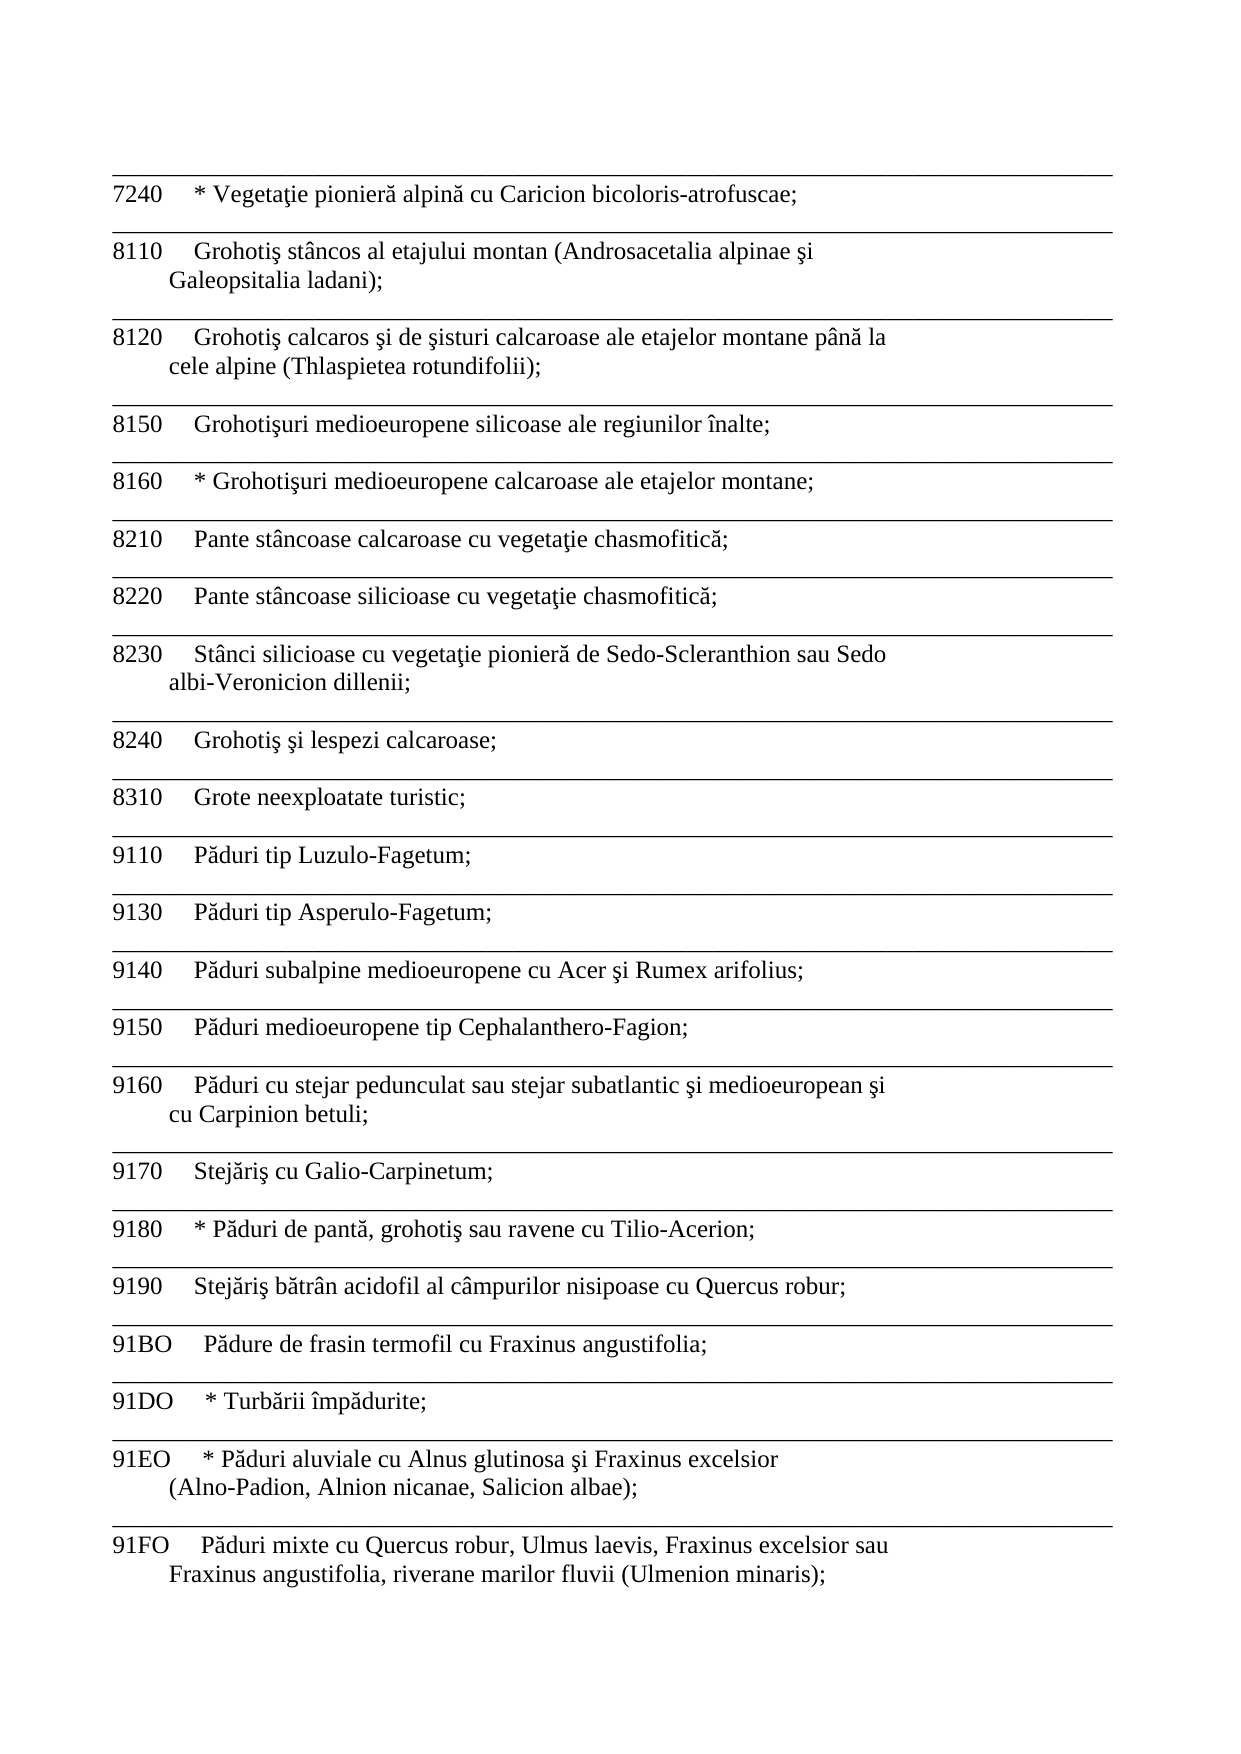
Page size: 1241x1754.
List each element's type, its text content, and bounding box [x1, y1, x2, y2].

text 8120 Grohotiş calcaros şi de şisturi calcaroase ale etajelor montane până la [112, 322, 1128, 351]
text ________________________________________________________________________________ [112, 869, 1128, 897]
text 91FO Păduri mixte cu Quercus robur, Ulmus laevis, Fraxinus excelsior sau [112, 1530, 1128, 1559]
text ________________________________________________________________________________ [112, 1185, 1128, 1214]
text ________________________________________________________________________________ [112, 1357, 1128, 1386]
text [112, 207, 1128, 236]
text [112, 1501, 1128, 1530]
text ________________________________________________________________________________ [112, 1127, 1128, 1156]
text cu Carpinion betuli; [112, 1099, 1128, 1127]
text 9140 Păduri subalpine medioeuropene cu Acer şi Rumex arifolius; [112, 955, 1128, 984]
text 91BO Pădure de frasin termofil cu Fraxinus angustifolia; [112, 1329, 1128, 1357]
text ________________________________________________________________________________ [112, 380, 1128, 409]
text 8230 Stânci silicioase cu vegetaţie pionieră de Sedo-Scleranthion sau Sedo [112, 639, 1128, 667]
text 8150 Grohotişuri medioeuropene silicoase ale regiunilor înalte; [112, 409, 1128, 437]
text ________________________________________________________________________________ [112, 984, 1128, 1012]
text cele alpine (Thlaspietea rotundifolii); [112, 351, 1128, 380]
text ________________________________________________________________________________ [112, 437, 1128, 466]
text 9130 Păduri tip Asperulo-Fagetum; [112, 897, 1128, 926]
text ________________________________________________________________________________ [112, 1415, 1128, 1444]
text ________________________________________________________________________________ [112, 696, 1128, 725]
text 9110 Păduri tip Luzulo-Fagetum; [112, 840, 1128, 869]
text 9150 Păduri medioeuropene tip Cephalanthero-Fagion; [112, 1012, 1128, 1041]
text 8220 Pante stâncoase silicioase cu vegetaţie chasmofitică; [112, 581, 1128, 610]
text 8210 Pante stâncoase calcaroase cu vegetaţie chasmofitică; [112, 524, 1128, 552]
text ________________________________________________________________________________ [112, 552, 1128, 581]
text 8240 Grohotiş şi lespezi calcaroase; [112, 725, 1128, 754]
text 91DO * Turbării împădurite; [112, 1386, 1128, 1415]
text ________________________________________________________________________________ [112, 1041, 1128, 1070]
text 8110 Grohotiş stâncos al etajului montan (Androsacetalia alpinae şi [112, 236, 1128, 265]
text 8160 * Grohotişuri medioeuropene calcaroase ale etajelor montane; [112, 466, 1128, 495]
text Fraxinus angustifolia, riverane marilor fluvii (Ulmenion minaris); [112, 1559, 1128, 1587]
text ________________________________________________________________________________ [112, 754, 1128, 782]
text ________________________________________________________________________________ [112, 610, 1128, 639]
text ________________________________________________________________________________ [112, 495, 1128, 524]
text 9170 Stejăriş cu Galio-Carpinetum; [112, 1156, 1128, 1185]
text (Alno-Padion, Alnion nicanae, Salicion albae); [112, 1472, 1128, 1501]
text ________________________________________________________________________________ [112, 1300, 1128, 1329]
text 9180 * Păduri de pantă, grohotiş sau ravene cu Tilio-Acerion; [112, 1214, 1128, 1242]
text ________________________________________________________________________________ [112, 811, 1128, 840]
text ________________________________________________________________________________ [112, 1242, 1128, 1271]
text 91EO * Păduri aluviale cu Alnus glutinosa şi Fraxinus excelsior [112, 1444, 1128, 1472]
text 7240 * Vegetaţie pionieră alpină cu Caricion bicoloris-atrofuscae; [112, 179, 1128, 207]
text 8310 Grote neexploatate turistic; [112, 782, 1128, 811]
text 9190 Stejăriş bătrân acidofil al câmpurilor nisipoase cu Quercus robur; [112, 1271, 1128, 1300]
text ________________________________________________________________________________ [112, 926, 1128, 955]
text 9160 Păduri cu stejar pedunculat sau stejar subatlantic şi medioeuropean şi [112, 1070, 1128, 1099]
text ________________________________________________________________________________ [112, 294, 1128, 322]
text albi-Veronicion dillenii; [112, 667, 1128, 696]
text Galeopsitalia ladani); [112, 265, 1128, 294]
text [112, 150, 1128, 179]
